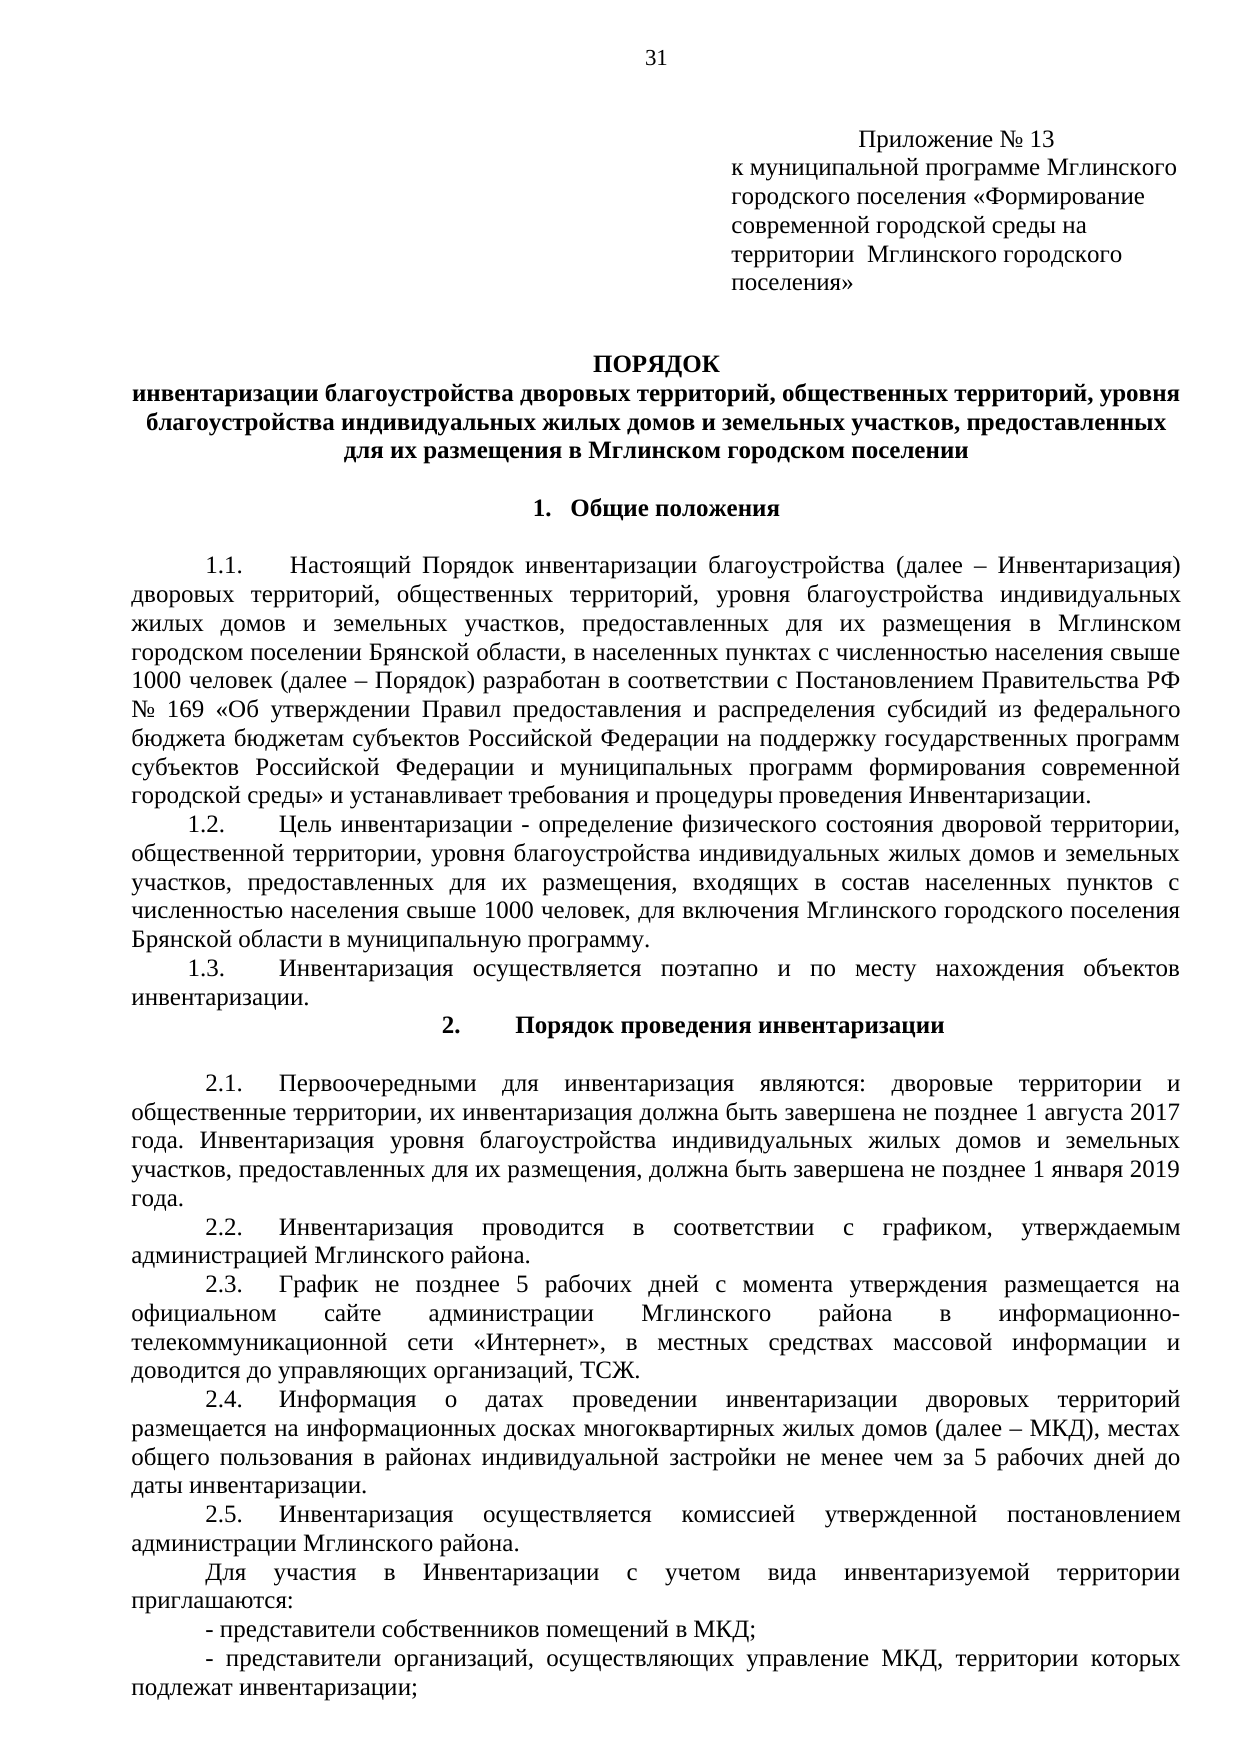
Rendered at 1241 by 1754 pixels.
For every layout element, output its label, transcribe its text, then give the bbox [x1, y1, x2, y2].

text Для участия в Инвентаризации с учетом вида инвентаризуемой территории приглашаются: [131, 1557, 1181, 1614]
list Инвентаризация осуществляется комиссией утвержденной постановлением администрации Мглинского района. [131, 1499, 1181, 1557]
list Инвентаризация проводится в соответствии с графиком, утверждаемым администрацией Мглинского района. [131, 1212, 1181, 1269]
list Инвентаризация осуществляется поэтапно и по месту нахождения объектов инвентаризации. [131, 953, 1181, 1010]
text Приложение № 13 [731, 124, 1181, 152]
list График не позднее 5 рабочих дней с момента утверждения размещается на официальном сайте администрации Мглинского района в информационно-телекоммуникационной сети «Интернет», в местных средствах массовой информации и доводится до управляющих организаций, ТСЖ. [131, 1269, 1181, 1384]
text ПОРЯДОК [131, 349, 1181, 378]
list Информация о датах проведении инвентаризации дворовых территорий размещается на информационных досках многоквартирных жилых домов (далее – МКД), местах общего пользования в районах индивидуальной застройки не менее чем за 5 рабочих дней до даты инвентаризации. [131, 1384, 1181, 1499]
subtitle Общие положения [131, 493, 1181, 522]
text - представители собственников помещений в МКД; [131, 1614, 1181, 1643]
text - представители организаций, осуществляющих управление МКД, территории которых подлежат инвентаризации; [131, 1643, 1181, 1700]
subtitle Порядок проведения инвентаризации [131, 1010, 1181, 1039]
list Первоочередными для инвентаризация являются: дворовые территории и общественные территории, их инвентаризация должна быть завершена не позднее 1 августа 2017 года. Инвентаризация уровня благоустройства индивидуальных жилых домов и земельных участков, предоставленных для их размещения, должна быть завершена не позднее 1 января 2019 года. [131, 1068, 1181, 1212]
text к муниципальной программе Мглинского городского поселения «Формирование современной городской среды на территории Мглинского городского поселения» [731, 152, 1181, 296]
list Цель инвентаризации - определение физического состояния дворовой территории, общественной территории, уровня благоустройства индивидуальных жилых домов и земельных участков, предоставленных для их размещения, входящих в состав населенных пунктов с численностью населения свыше 1000 человек, для включения Мглинского городского поселения Брянской области в муниципальную программу. [131, 809, 1181, 953]
list Настоящий Порядок инвентаризации благоустройства (далее – Инвентаризация) дворовых территорий, общественных территорий, уровня благоустройства индивидуальных жилых домов и земельных участков, предоставленных для их размещения в Мглинском городском поселении Брянской области, в населенных пунктах с численностью населения свыше 1000 человек (далее – Порядок) разработан в соответствии с Постановлением Правительства РФ № 169 «Об утверждении Правил предоставления и распределения субсидий из федерального бюджета бюджетам субъектов Российской Федерации на поддержку государственных программ субъектов Российской Федерации и муниципальных программ формирования современной городской среды» и устанавливает требования и процедуры проведения Инвентаризации. [131, 550, 1181, 809]
text инвентаризации благоустройства дворовых территорий, общественных территорий, уровня благоустройства индивидуальных жилых домов и земельных участков, предоставленных для их размещения в Мглинском городском поселении [131, 378, 1181, 464]
